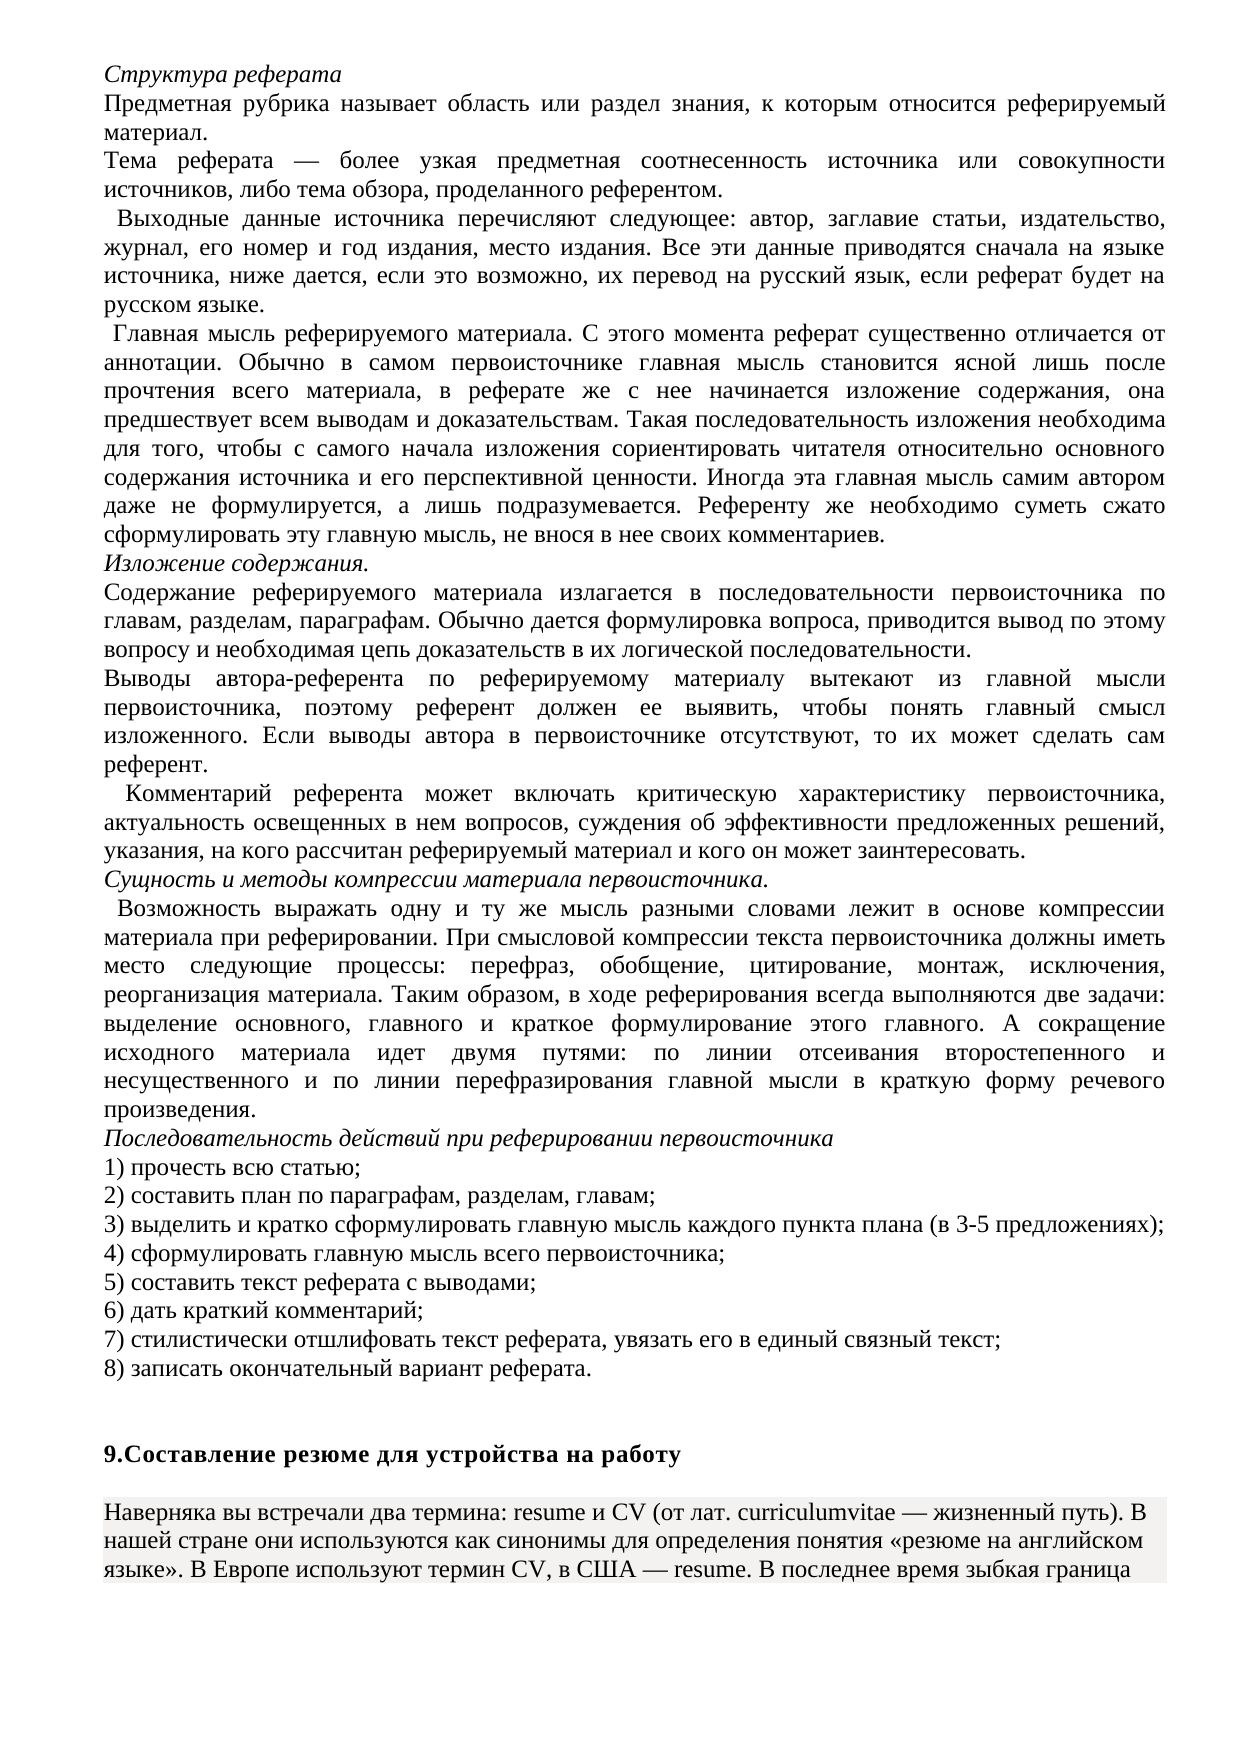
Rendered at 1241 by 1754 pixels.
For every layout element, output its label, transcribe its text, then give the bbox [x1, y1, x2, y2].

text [103, 1497, 1167, 1583]
text 8) записать окончательный вариант реферата. [103, 1353, 1167, 1382]
text Структура реферата [103, 59, 1167, 88]
text Комментарий референта может включать критическую характеристику первоисточника, актуальность освещенных в нем вопросов, суждения об эффективности предложенных решений, указания, на кого рассчитан реферируемый материал и кого он может заинтересовать. [103, 778, 1167, 864]
text Выводы автора-референта по реферируемому материалу вытекают из главной мысли первоисточника, поэтому референт должен ее выявить, чтобы понять главный смысл изложенного. Если выводы автора в первоисточнике отсутствуют, то их может сделать сам референт. [103, 663, 1167, 778]
text Содержание реферируемого материала излагается в последовательности первоисточника по главам, разделам, параграфам. Обычно дается формулировка вопроса, приводится вывод по этому вопросу и необходимая цепь доказательств в их логической последовательности. [103, 577, 1167, 663]
text Изложение содержания. [103, 548, 1167, 577]
text 5) составить текст реферата с выводами; [103, 1267, 1167, 1295]
text 7) стилистически отшлифовать текст реферата, увязать его в единый связный текст; [103, 1324, 1167, 1353]
text Последовательность действий при реферировании первоисточника [103, 1123, 1167, 1152]
text Главная мысль реферируемого материала. С этого момента реферат существенно отличается от аннотации. Обычно в самом первоисточнике главная мысль становится ясной лишь после прочтения всего материала, в реферате же с нее начинается изложение содержания, она предшествует всем выводам и доказательствам. Такая последовательность изложения необходима для того, чтобы с самого начала изложения сориентировать читателя относительно основного содержания источника и его перспективной ценности. Иногда эта главная мысль самим автором даже не формулируется, а лишь подразумевается. Референту же необходимо суметь сжато сформулировать эту главную мысль, не внося в нее своих комментариев. [103, 318, 1167, 548]
text Выходные данные источника перечисляют следующее: автор, заглавие статьи, издательство, журнал, его номер и год издания, место издания. Все эти данные приводятся сначала на языке источника, ниже дается, если это возможно, их перевод на русский язык, если реферат будет на русском языке. [103, 203, 1167, 318]
text 2) составить план по параграфам, разделам, главам; [103, 1180, 1167, 1209]
text 4) сформулировать главную мысль всего первоисточника; [103, 1238, 1167, 1267]
text Предметная рубрика называет область или раздел знания, к которым относится реферируемый материал. [103, 88, 1167, 145]
text 6) дать краткий комментарий; [103, 1295, 1167, 1324]
text 3) выделить и кратко сформулировать главную мысль каждого пункта плана (в 3-5 предложениях); [103, 1209, 1167, 1238]
list 9.Составление резюме для устройства на работу [103, 1439, 1167, 1468]
text Тема реферата — более узкая предметная соотнесенность источника или совокупности источников, либо тема обзора, проделанного референтом. [103, 145, 1167, 203]
text 1) прочесть всю статью; [103, 1152, 1167, 1180]
text Сущность и методы компрессии материала первоисточника. [103, 864, 1167, 893]
text Возможность выражать одну и ту же мысль разными словами лежит в основе компрессии материала при реферировании. При смысловой компрессии текста первоисточника должны иметь место следующие процессы: перефраз, обобщение, цитирование, монтаж, исключения, реорганизация материала. Таким образом, в ходе реферирования всегда выполняются две задачи: выделение основного, главного и краткое формулирование этого главного. А сокращение исходного материала идет двумя путями: по линии отсеивания второстепенного и несущественного и по линии перефразирования главной мысли в краткую форму речевого произведения. [103, 893, 1167, 1123]
